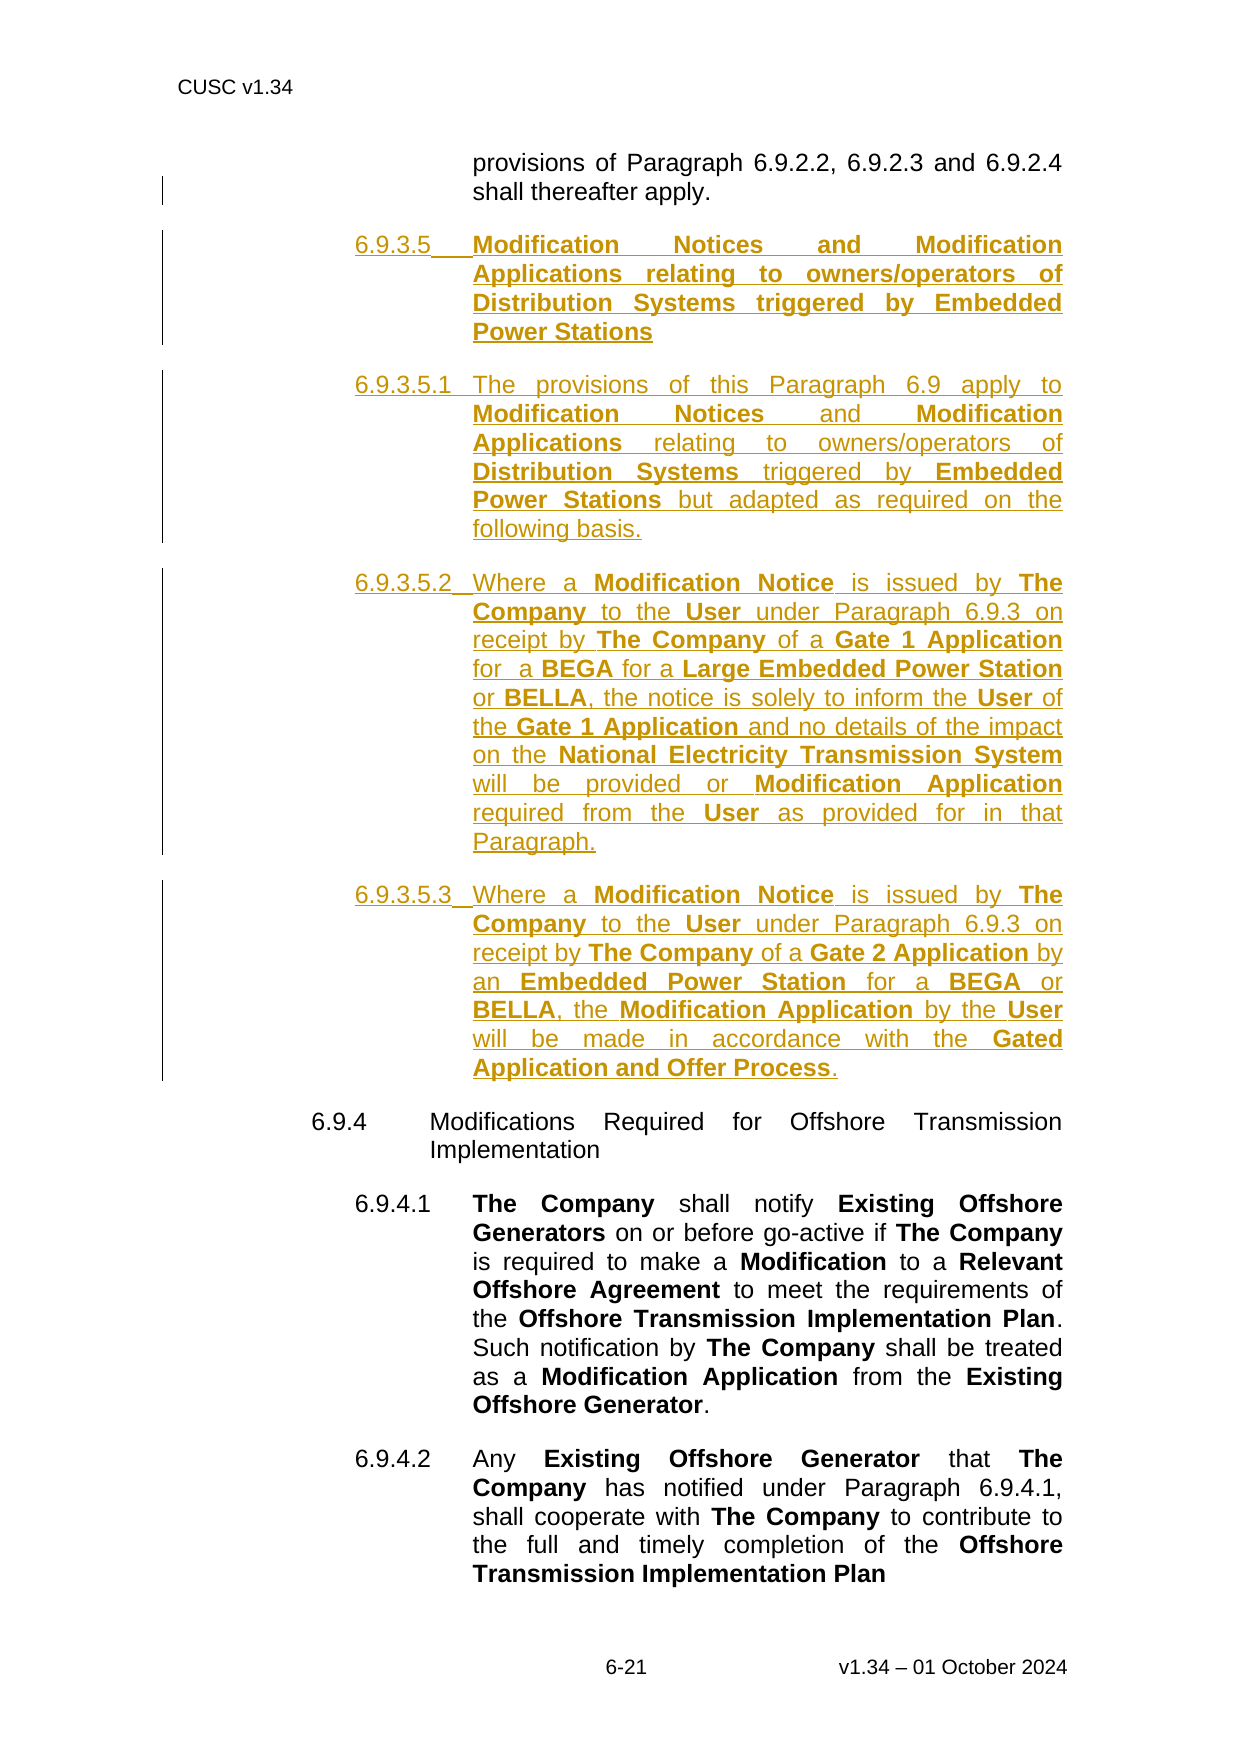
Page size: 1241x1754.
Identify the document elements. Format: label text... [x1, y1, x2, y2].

text 6.9.4.2 Any Existing Offshore Generator that The Company has notified under Paragraph 6.9.4.1, shall cooperate with The Company to contribute to the full and timely completion of the Offshore Transmission Implementation Plan [354, 1444, 1063, 1588]
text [354, 148, 1063, 205]
text 6.9.4.1 The Company shall notify Existing Offshore Generators on or before go-active if The Company is required to make a Modification to a Relevant Offshore Agreement to meet the requirements of the Offshore Transmission Implementation Plan. Such notification by The Company shall be treated as a Modification Application from the Existing Offshore Generator. [354, 1189, 1063, 1419]
text 6.9.4 Modifications Required for Offshore Transmission Implementation [311, 1106, 1063, 1164]
